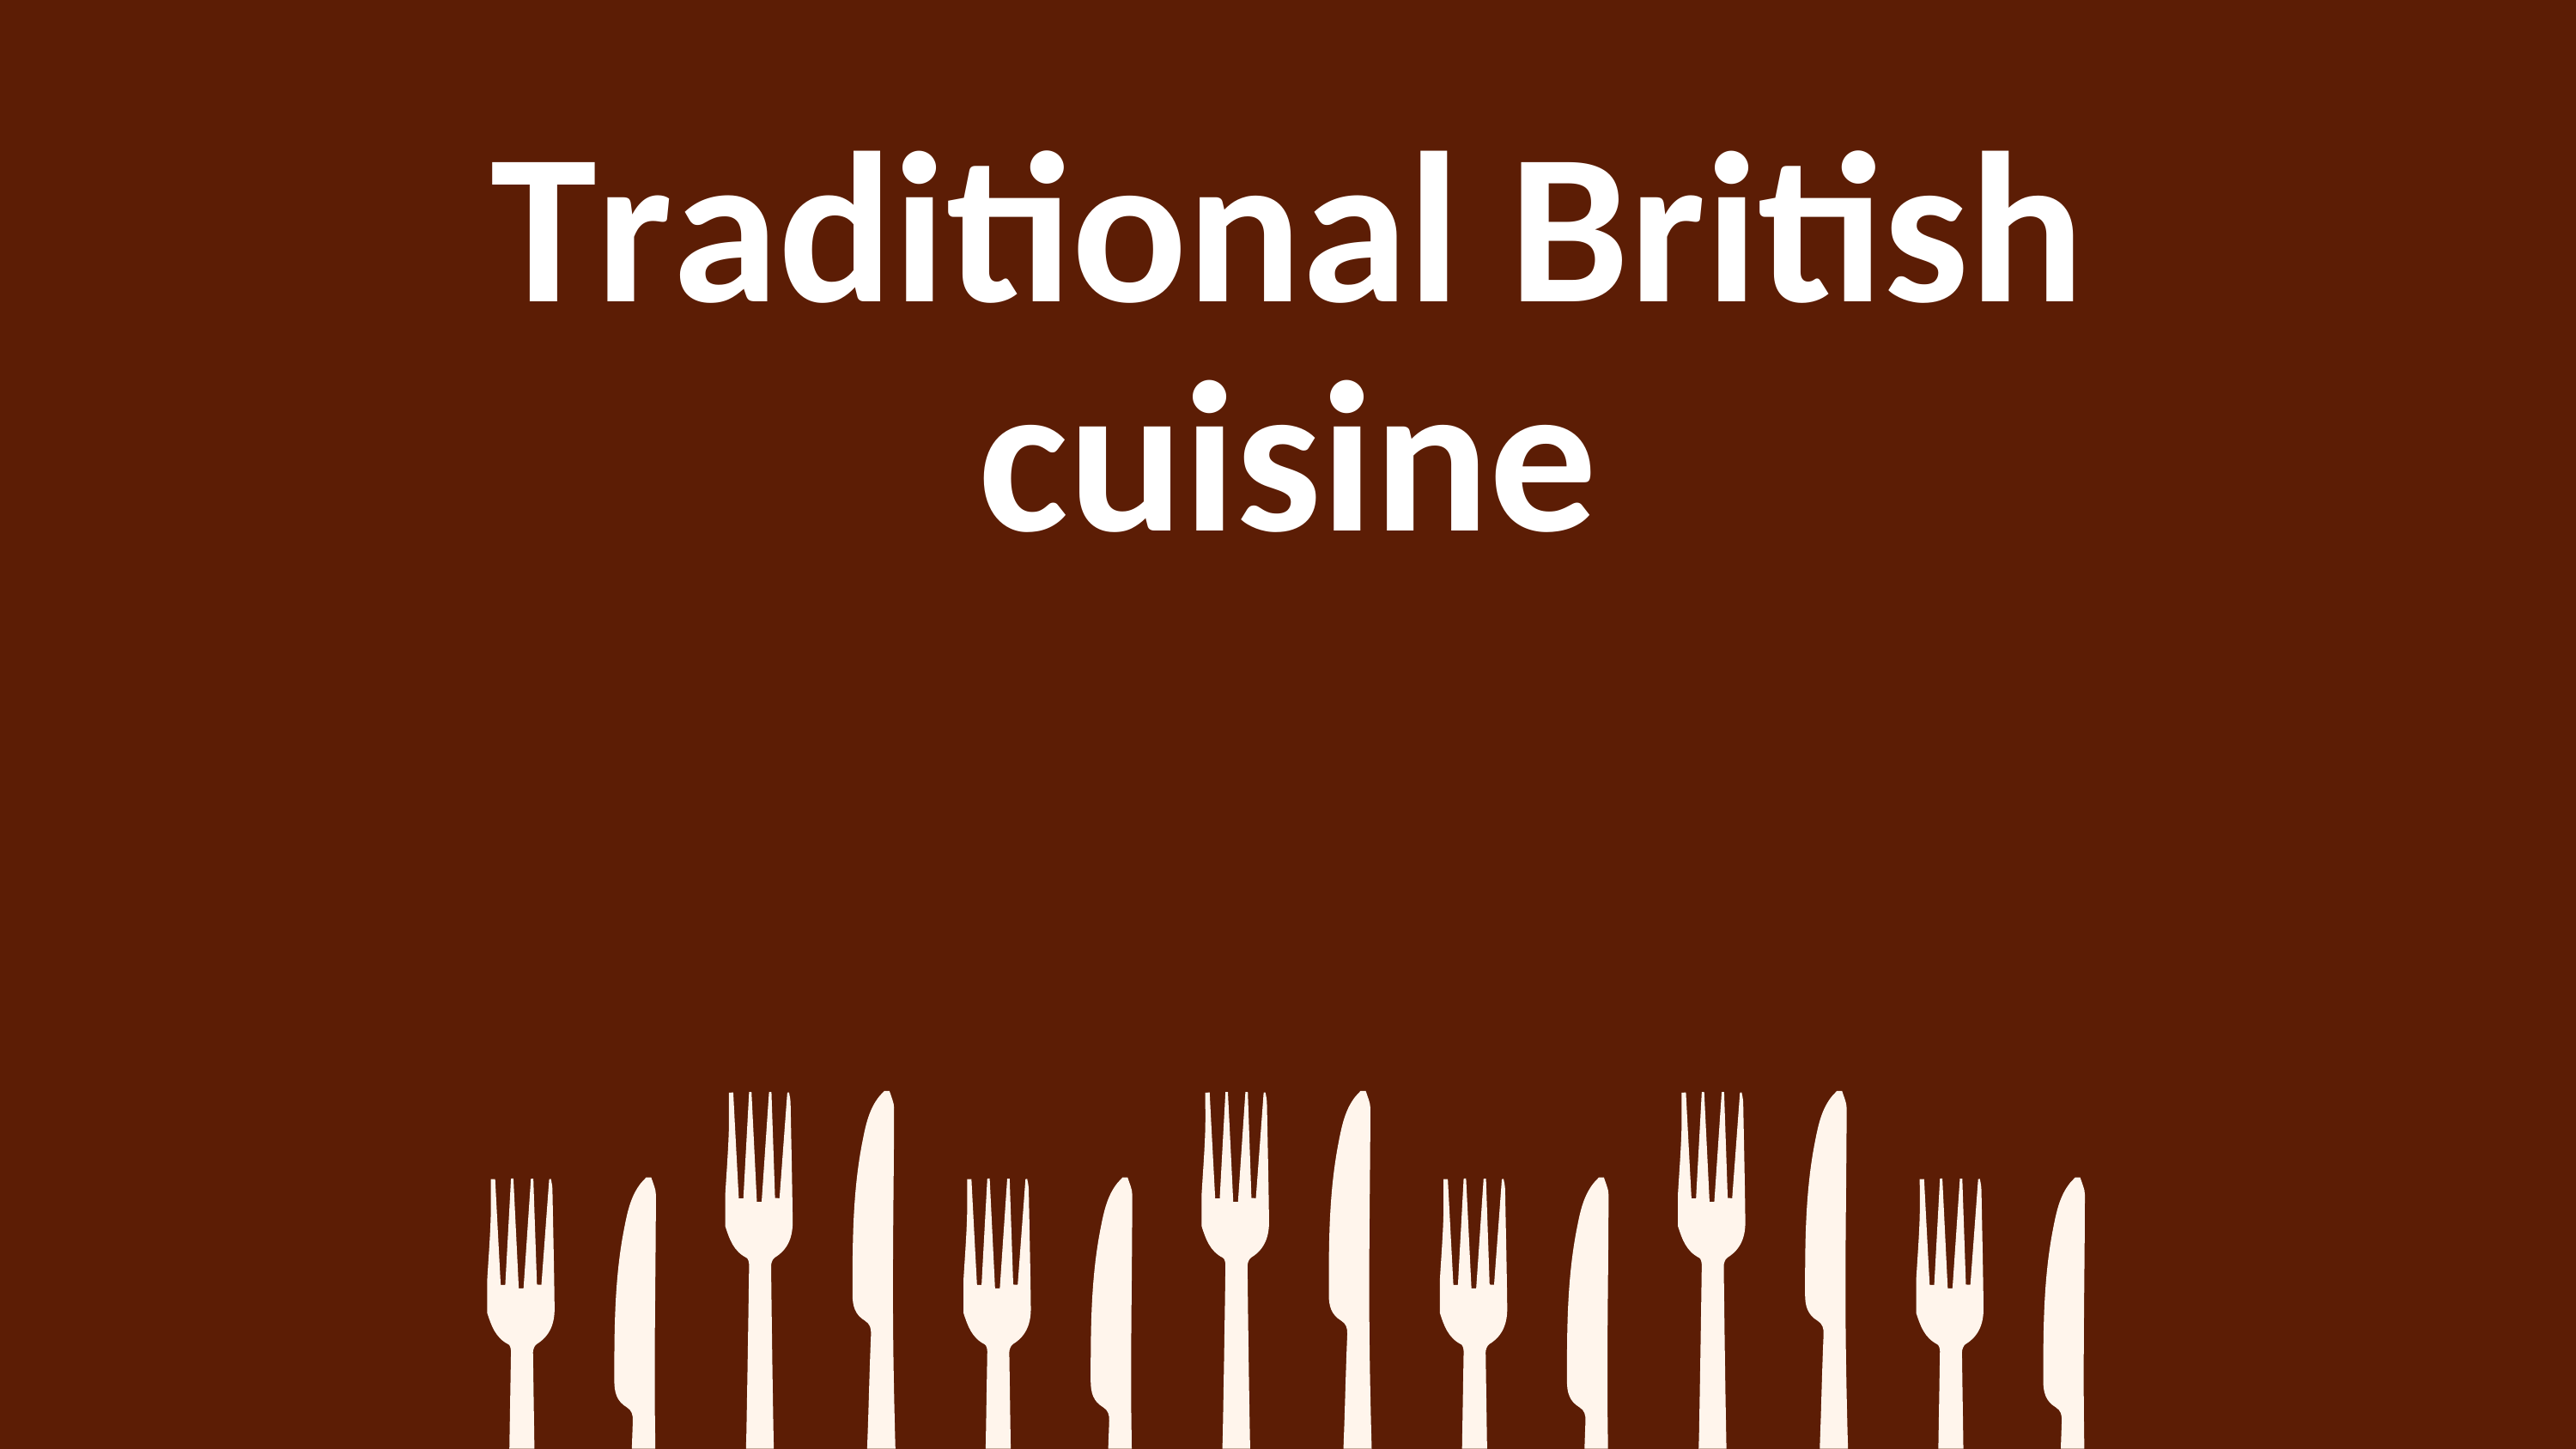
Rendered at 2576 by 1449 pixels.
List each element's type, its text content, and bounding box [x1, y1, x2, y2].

text Traditional British cuisine [386, 113, 2190, 585]
